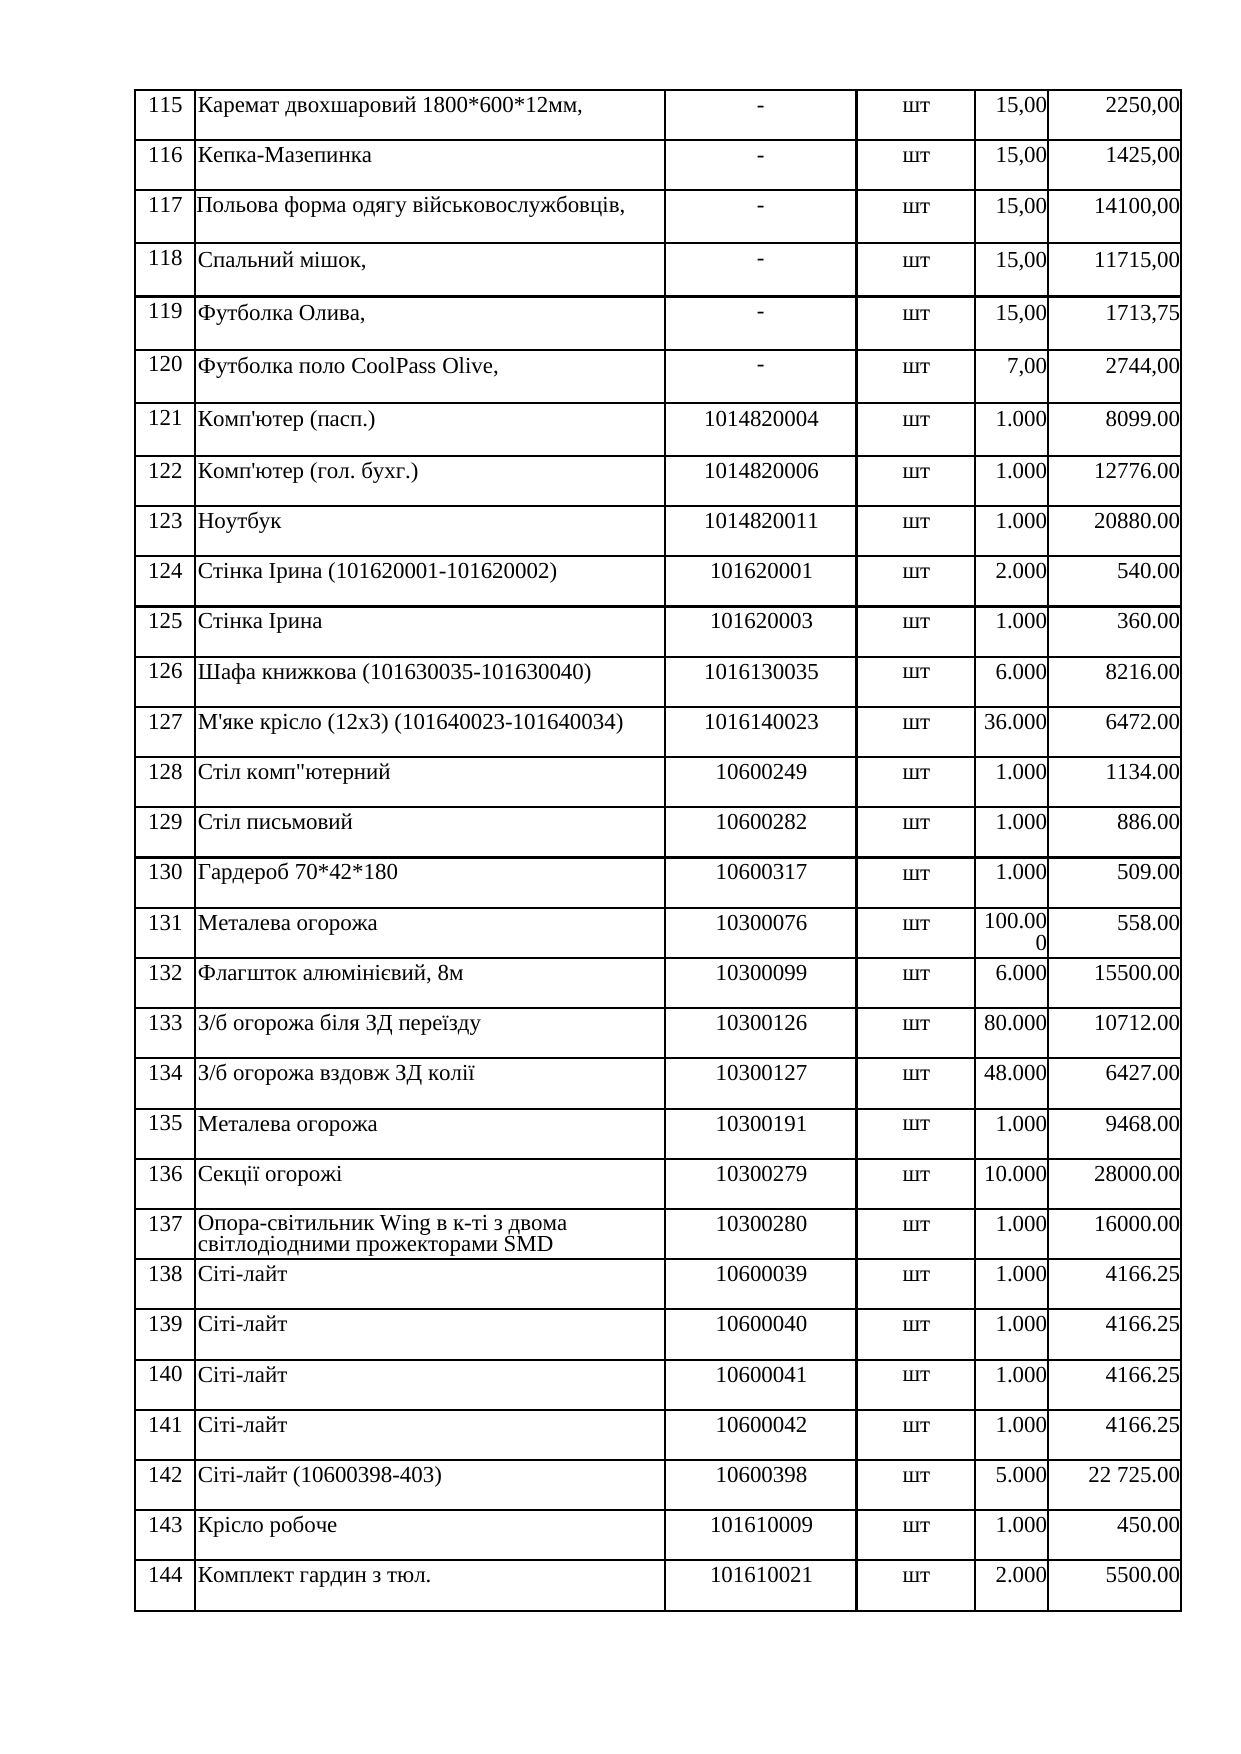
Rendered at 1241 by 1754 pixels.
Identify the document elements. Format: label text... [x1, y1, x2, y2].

table_cell Каремат двохшаровий 1800*600*12мм, [196, 91, 664, 139]
table_cell шт [858, 1160, 974, 1208]
table_cell 2744,00 [1049, 351, 1180, 402]
table_cell Футболка поло CoolPass Olive, [196, 351, 664, 402]
table_cell шт [858, 457, 974, 505]
table_cell Сіті-лайт [196, 1310, 664, 1358]
table_cell 509.00 [1049, 859, 1180, 907]
table_cell 10712.00 [1049, 1009, 1180, 1057]
table_cell 14100,00 [1049, 191, 1180, 242]
table_cell 2.000 [976, 1561, 1047, 1609]
table_cell 4166.25 [1049, 1310, 1180, 1358]
table_cell 15,00 [976, 298, 1047, 348]
table_cell 6427.00 [1049, 1059, 1180, 1107]
table_cell 115 [136, 91, 194, 139]
table_cell шт [858, 658, 974, 706]
table_cell 135 [136, 1110, 194, 1158]
table_cell 10300279 [666, 1160, 855, 1208]
table_cell шт [858, 1210, 974, 1258]
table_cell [196, 1561, 664, 1609]
table_cell шт [858, 608, 974, 656]
table_cell 1425,00 [1049, 141, 1180, 189]
table_cell Сіті-лайт [196, 1411, 664, 1459]
table_cell Металева огорожа [196, 1110, 664, 1158]
table_cell шт [858, 507, 974, 555]
table_cell 22 725.00 [1049, 1461, 1180, 1509]
table_cell Флагшток алюмінієвий, 8м [196, 959, 664, 1007]
table_cell 10300126 [666, 1009, 855, 1057]
table_cell 10300099 [666, 959, 855, 1007]
table_cell 450.00 [1049, 1511, 1180, 1559]
table_cell 5500.00 [1049, 1561, 1180, 1609]
table_cell шт [858, 959, 974, 1007]
table_cell 9468.00 [1049, 1110, 1180, 1158]
table_cell 16000.00 [1049, 1210, 1180, 1258]
table_cell - [666, 244, 855, 295]
table_cell шт [858, 404, 974, 455]
table_cell 117 [136, 191, 194, 242]
table_cell 10600398 [666, 1461, 855, 1509]
table_cell 8216.00 [1049, 658, 1180, 706]
table_cell Шафа книжкова (101630035-101630040) [196, 658, 664, 706]
table_cell 1016140023 [666, 708, 855, 756]
table_cell Стінка Ірина [196, 608, 664, 656]
table_cell 10600041 [666, 1361, 855, 1409]
table_cell 123 [136, 507, 194, 555]
table_cell шт [858, 1059, 974, 1107]
table_cell Гардероб 70*42*180 [196, 859, 664, 907]
table_cell Опора-свiтильник Wing в к-тi з двома свiтлодiодними прожекторами SMD [196, 1210, 664, 1258]
table_cell 120 [136, 351, 194, 402]
table_cell шт [858, 91, 974, 139]
table_cell 126 [136, 658, 194, 706]
table_cell 143 [136, 1511, 194, 1559]
table_cell шт [858, 298, 974, 348]
table_cell 15,00 [976, 191, 1047, 242]
table_cell Секції огорожі [196, 1160, 664, 1208]
table_cell 36.000 [976, 708, 1047, 756]
table_cell 1.000 [976, 1210, 1047, 1258]
table_cell 11715,00 [1049, 244, 1180, 295]
table_cell 1.000 [976, 758, 1047, 806]
table_cell 15,00 [976, 141, 1047, 189]
table_cell 139 [136, 1310, 194, 1358]
table_cell 141 [136, 1411, 194, 1459]
table_cell 1.000 [976, 457, 1047, 505]
table_cell 1713,75 [1049, 298, 1180, 348]
table_cell шт [858, 859, 974, 907]
table_cell 1016130035 [666, 658, 855, 706]
table_cell 129 [136, 808, 194, 856]
table_cell 118 [136, 244, 194, 295]
table_cell - [666, 91, 855, 139]
table_cell шт [858, 758, 974, 806]
table_cell 2250,00 [1049, 91, 1180, 139]
table_cell шт [858, 808, 974, 856]
table_cell 1.000 [976, 1411, 1047, 1459]
table_cell - [666, 141, 855, 189]
table_cell 10600317 [666, 859, 855, 907]
table_cell 558.00 [1049, 909, 1180, 957]
table_cell 10300127 [666, 1059, 855, 1107]
table_cell 101610009 [666, 1511, 855, 1559]
table_cell 142 [136, 1461, 194, 1509]
table_cell шт [858, 1411, 974, 1459]
table_cell 10600039 [666, 1260, 855, 1308]
table_cell 1014820011 [666, 507, 855, 555]
table_cell шт [858, 141, 974, 189]
table_cell 15500.00 [1049, 959, 1180, 1007]
table_cell - [666, 351, 855, 402]
table_cell 127 [136, 708, 194, 756]
table_cell 6472.00 [1049, 708, 1180, 756]
table_cell 15,00 [976, 244, 1047, 295]
table_cell 15,00 [976, 91, 1047, 139]
table_cell 1014820006 [666, 457, 855, 505]
table_cell 7,00 [976, 351, 1047, 402]
table_cell шт [858, 909, 974, 957]
table_cell Стіл письмовий [196, 808, 664, 856]
table_cell 1.000 [976, 1110, 1047, 1158]
table_cell Крісло робоче [196, 1511, 664, 1559]
table_cell 1.000 [976, 808, 1047, 856]
table_cell 4166.25 [1049, 1260, 1180, 1308]
table_cell 540.00 [1049, 557, 1180, 605]
table_cell З/б огорожа вздовж ЗД колії [196, 1059, 664, 1107]
table_cell Стіл комп"ютерний [196, 758, 664, 806]
table_cell 132 [136, 959, 194, 1007]
table_cell шт [858, 244, 974, 295]
table_cell 1.000 [976, 1511, 1047, 1559]
table_cell - [666, 298, 855, 348]
table_cell 101620003 [666, 608, 855, 656]
table_cell 8099.00 [1049, 404, 1180, 455]
table_cell 10300280 [666, 1210, 855, 1258]
table_cell 144 [136, 1561, 194, 1609]
table_cell Польова форма одягу військовослужбовців, [196, 191, 664, 242]
table_cell 10600040 [666, 1310, 855, 1358]
table_cell 5.000 [976, 1461, 1047, 1509]
table_cell Кепка-Мазепинка [196, 141, 664, 189]
table_cell Стінка Ірина (101620001-101620002) [196, 557, 664, 605]
table_cell шт [858, 1461, 974, 1509]
table_cell 2.000 [976, 557, 1047, 605]
table_cell шт [858, 1561, 974, 1609]
table_cell 134 [136, 1059, 194, 1107]
table_cell 136 [136, 1160, 194, 1208]
table_cell Футболка Олива, [196, 298, 664, 348]
table_cell 28000.00 [1049, 1160, 1180, 1208]
table_cell шт [858, 1110, 974, 1158]
table_cell 1.000 [976, 1361, 1047, 1409]
table_cell 1.000 [976, 859, 1047, 907]
table_cell 1134.00 [1049, 758, 1180, 806]
table_cell 1.000 [976, 507, 1047, 555]
table_cell шт [858, 1361, 974, 1409]
table_cell 101610021 [666, 1561, 855, 1609]
table_cell 6.000 [976, 959, 1047, 1007]
table_cell 119 [136, 298, 194, 348]
table_cell 360.00 [1049, 608, 1180, 656]
table_cell 80.000 [976, 1009, 1047, 1057]
table_cell 48.000 [976, 1059, 1047, 1107]
table_cell 1.000 [976, 1260, 1047, 1308]
table_cell 121 [136, 404, 194, 455]
table_cell Металева огорожа [196, 909, 664, 957]
table_cell 4166.25 [1049, 1361, 1180, 1409]
table_cell Комп'ютер (пасп.) [196, 404, 664, 455]
table_cell 137 [136, 1210, 194, 1258]
table_cell 116 [136, 141, 194, 189]
table_cell Сіті-лайт [196, 1260, 664, 1308]
table_cell 1.000 [976, 608, 1047, 656]
table_cell шт [858, 1511, 974, 1559]
table_cell шт [858, 557, 974, 605]
table_cell 138 [136, 1260, 194, 1308]
table_cell 886.00 [1049, 808, 1180, 856]
table_cell шт [858, 191, 974, 242]
table_cell 20880.00 [1049, 507, 1180, 555]
table_cell 125 [136, 608, 194, 656]
table_cell 128 [136, 758, 194, 806]
table_cell - [666, 191, 855, 242]
table_cell Ноутбук [196, 507, 664, 555]
table_cell 100.000 [976, 909, 1047, 957]
table_cell З/б огорожа біля ЗД переїзду [196, 1009, 664, 1057]
table_cell 6.000 [976, 658, 1047, 706]
table_cell 124 [136, 557, 194, 605]
table_cell Комп'ютер (гол. бухг.) [196, 457, 664, 505]
table_cell 10600249 [666, 758, 855, 806]
table_cell шт [858, 1260, 974, 1308]
table_cell шт [858, 351, 974, 402]
table_cell 1014820004 [666, 404, 855, 455]
table_cell 140 [136, 1361, 194, 1409]
table_cell М'яке крісло (12х3) (101640023-101640034) [196, 708, 664, 756]
table_cell 122 [136, 457, 194, 505]
table_cell Сіті-лайт (10600398-403) [196, 1461, 664, 1509]
table_cell 101620001 [666, 557, 855, 605]
table_cell 130 [136, 859, 194, 907]
table_cell 12776.00 [1049, 457, 1180, 505]
table_cell 131 [136, 909, 194, 957]
table_cell шт [858, 708, 974, 756]
table_cell 10600282 [666, 808, 855, 856]
table_cell шт [858, 1009, 974, 1057]
table_cell Спальний мішок, [196, 244, 664, 295]
table_cell 10300191 [666, 1110, 855, 1158]
table_cell 1.000 [976, 1310, 1047, 1358]
table_cell 1.000 [976, 404, 1047, 455]
table_cell Сіті-лайт [196, 1361, 664, 1409]
table_cell 4166.25 [1049, 1411, 1180, 1459]
table_cell 10300076 [666, 909, 855, 957]
table_cell 10600042 [666, 1411, 855, 1459]
table_cell 133 [136, 1009, 194, 1057]
table_cell 10.000 [976, 1160, 1047, 1208]
table_cell шт [858, 1310, 974, 1358]
